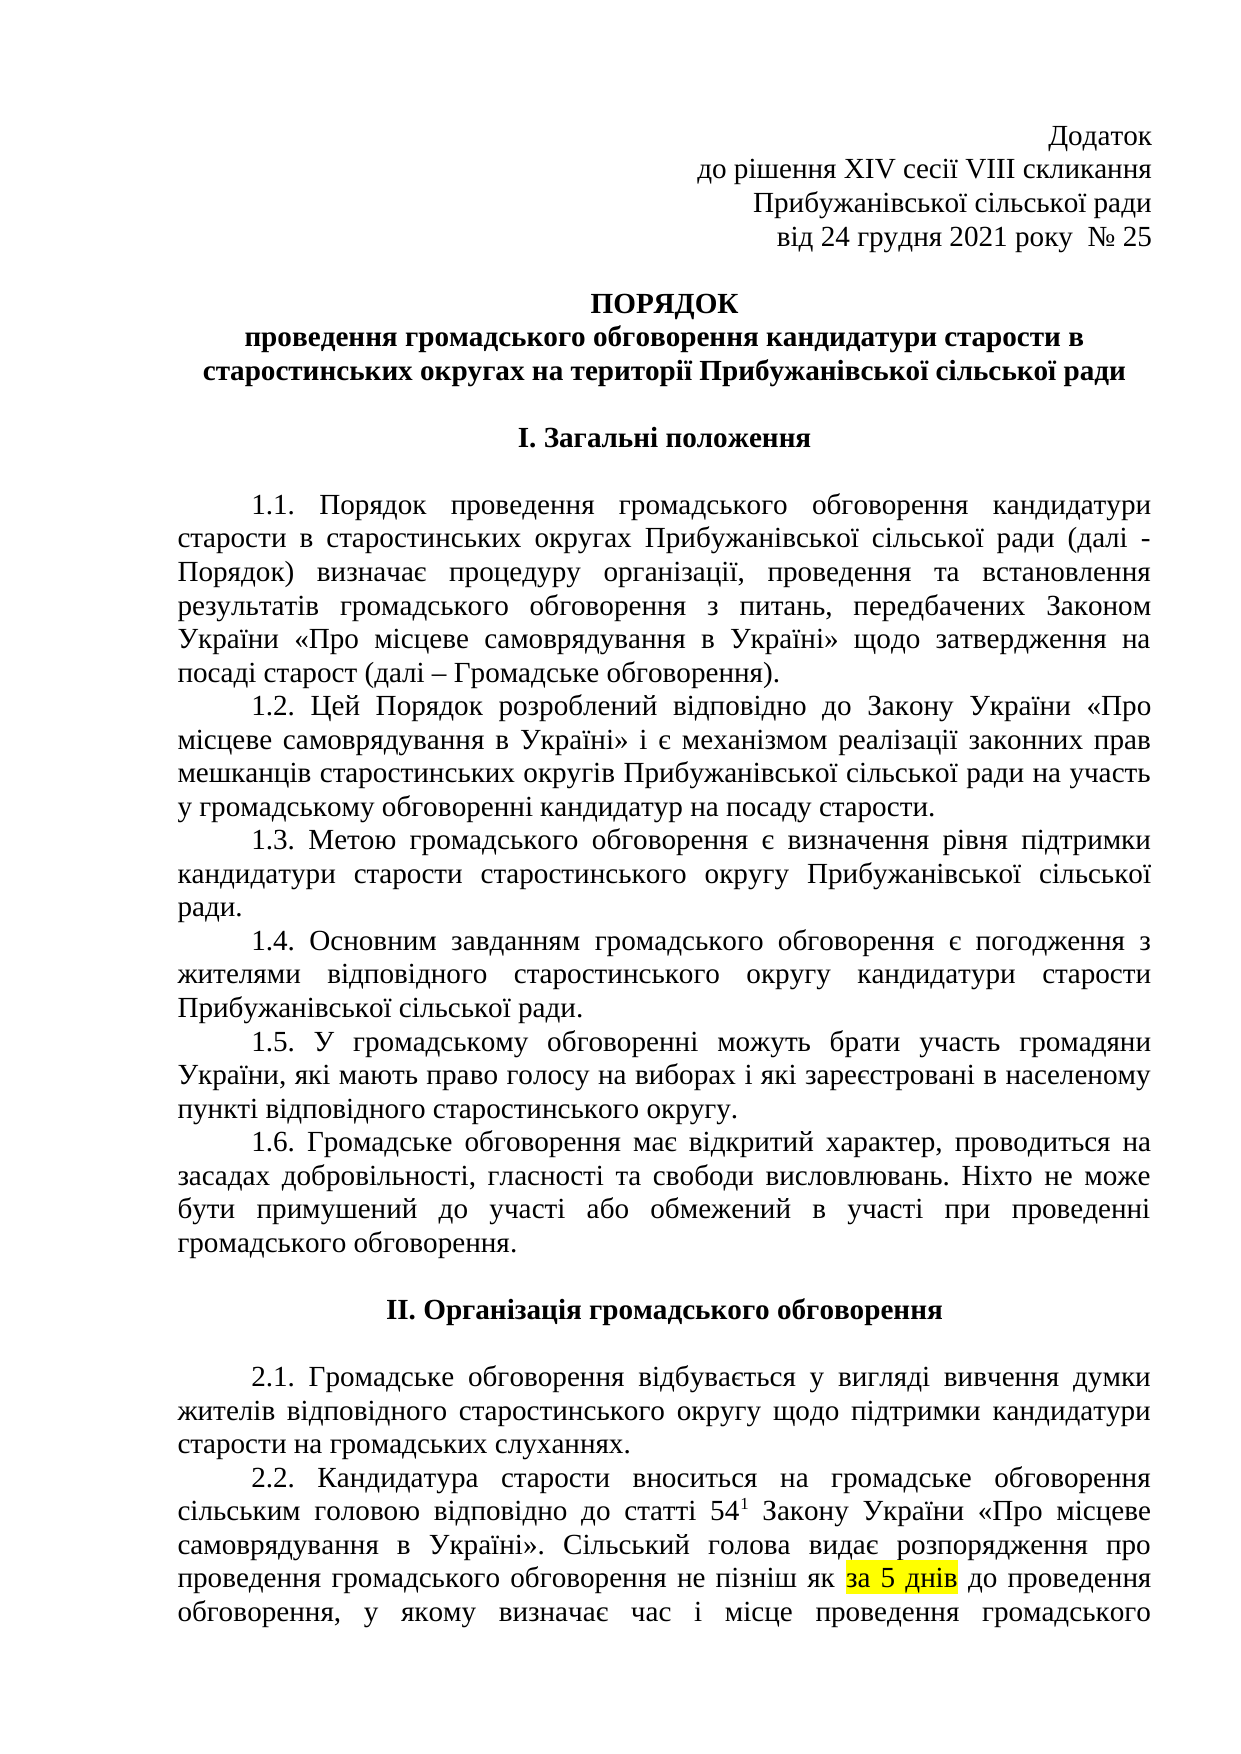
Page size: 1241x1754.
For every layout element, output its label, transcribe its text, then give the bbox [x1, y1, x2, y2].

text 1.6. Громадське обговорення має відкритий характер, проводиться на засадах добровільності, гласності та свободи висловлювань. Ніхто не може бути примушений до участі або обмежений в участі при проведенні громадського обговорення. [177, 1124, 1152, 1258]
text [177, 1460, 1152, 1627]
text від 24 грудня 2021 року № 25 [177, 219, 1152, 252]
text І. Загальні положення [177, 420, 1152, 453]
text до рішення ХІV сесії VІІІ скликання [244, 152, 1152, 185]
text Додаток [177, 118, 1152, 152]
text 1.1. Порядок проведення громадського обговорення кандидатури старости в старостинських округах Прибужанівської сільської ради (далі - Порядок) визначає процедуру організації, проведення та встановлення результатів громадського обговорення з питань, передбачених Законом України «Про місцеве самоврядування в Україні» щодо затвердження на посаді старост (далі – Громадське обговорення). [177, 487, 1152, 688]
text Прибужанівської сільської ради [169, 185, 1152, 219]
text 1.4. Основним завданням громадського обговорення є погодження з жителями відповідного старостинського округу кандидатури старости Прибужанівської сільської ради. [177, 923, 1152, 1024]
text 2.1. Громадське обговорення відбувається у вигляді вивчення думки жителів відповідного старостинського округу щодо підтримки кандидатури старости на громадських слуханнях. [177, 1359, 1152, 1460]
text 1.2. Цей Порядок розроблений відповідно до Закону України «Про місцеве самоврядування в Україні» і є механізмом реалізації законних прав мешканців старостинських округів Прибужанівської сільської ради на участь у громадському обговоренні кандидатур на посаду старости. [177, 688, 1152, 822]
text 1.3. Метою громадського обговорення є визначення рівня підтримки кандидатури старости старостинського округу Прибужанівської сільської ради. [177, 822, 1152, 923]
text ПОРЯДОК [177, 286, 1152, 319]
text ІІ. Організація громадського обговорення [177, 1292, 1152, 1326]
text 1.5. У громадському обговоренні можуть брати участь громадяни України, які мають право голосу на виборах і які зареєстровані в населеному пункті відповідного старостинського округу. [177, 1024, 1152, 1124]
text проведення громадського обговорення кандидатури старости в старостинських округах на території Прибужанівської сільської ради [177, 319, 1152, 386]
